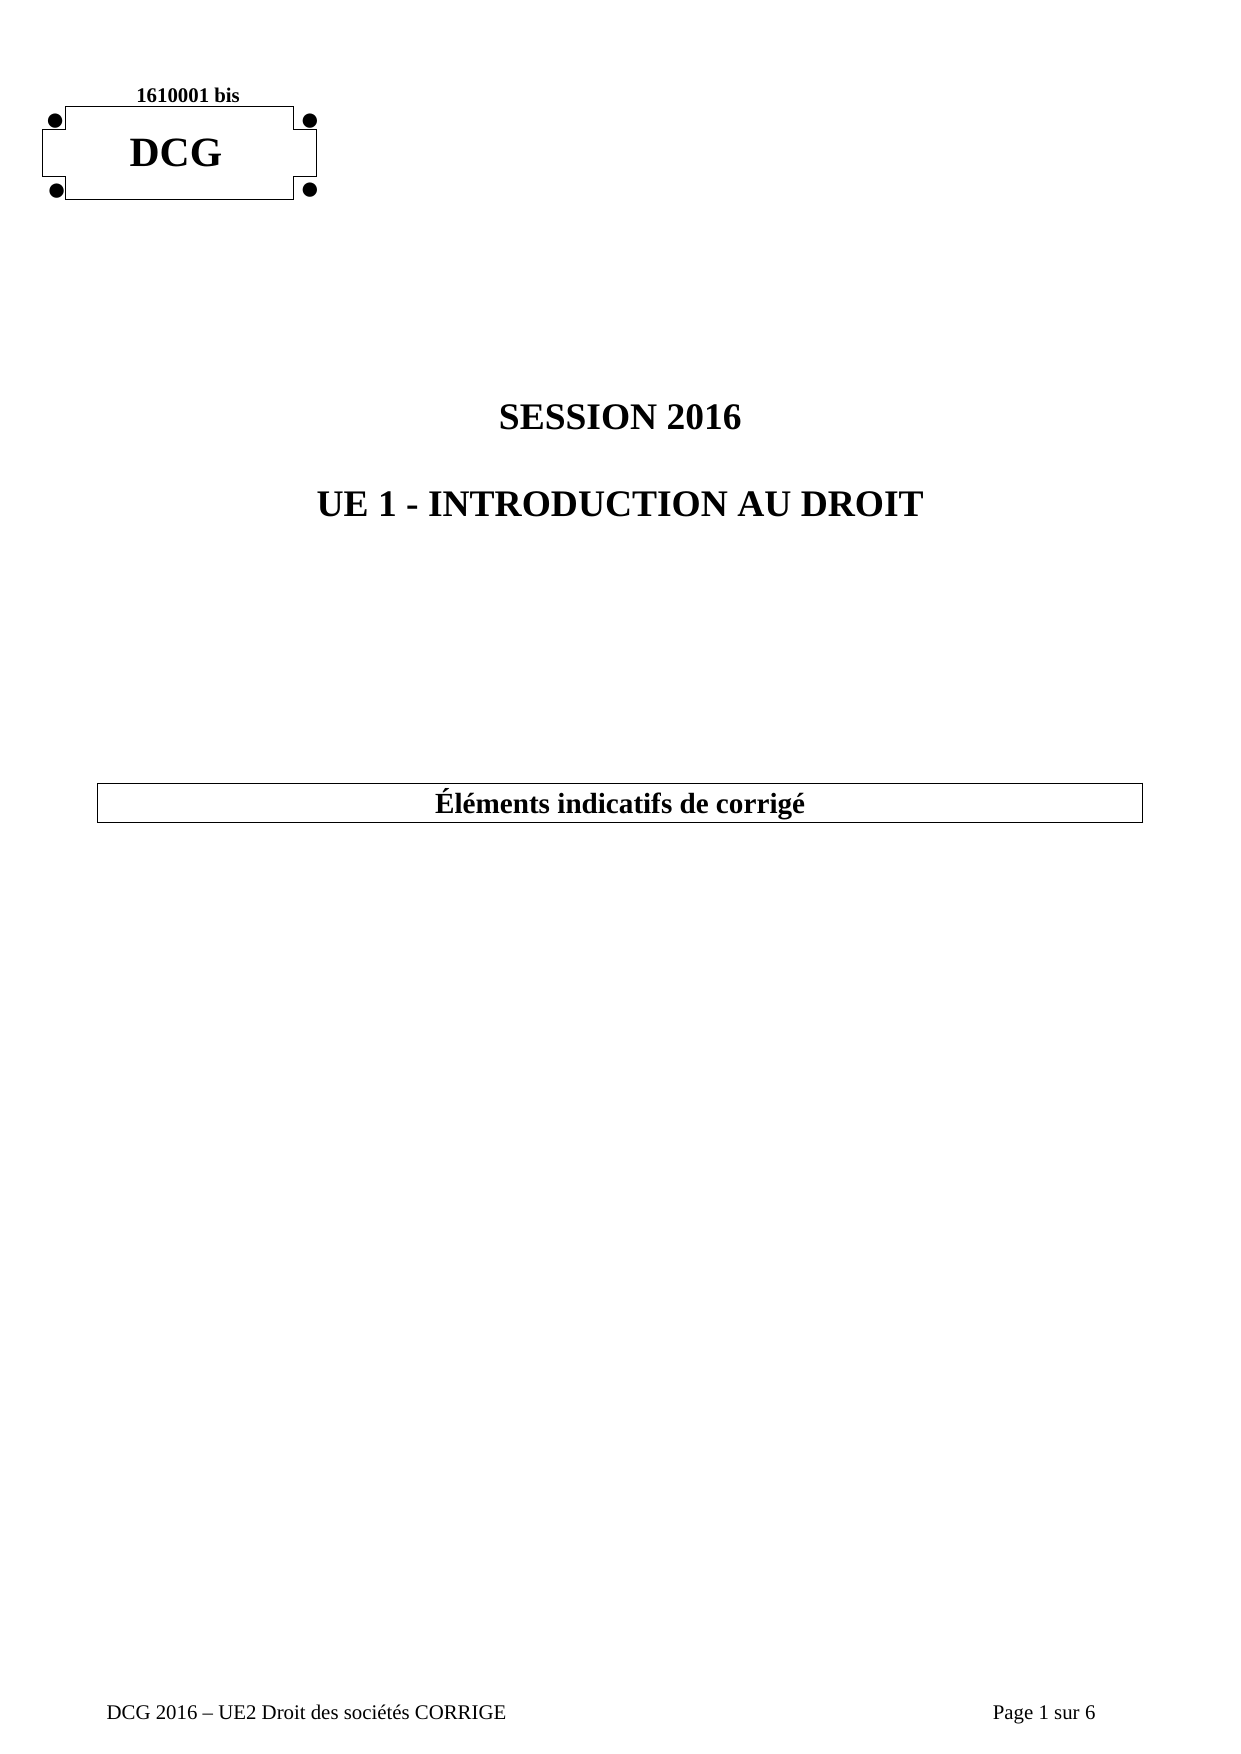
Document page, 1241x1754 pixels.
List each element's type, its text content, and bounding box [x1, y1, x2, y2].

text SESSION 2016 [106, 395, 1134, 438]
text 1610001 bis [136, 83, 1134, 107]
text UE 1 - INTRODUCTION AU DROIT [106, 481, 1134, 524]
text Éléments indicatifs de corrigé [98, 784, 1142, 822]
